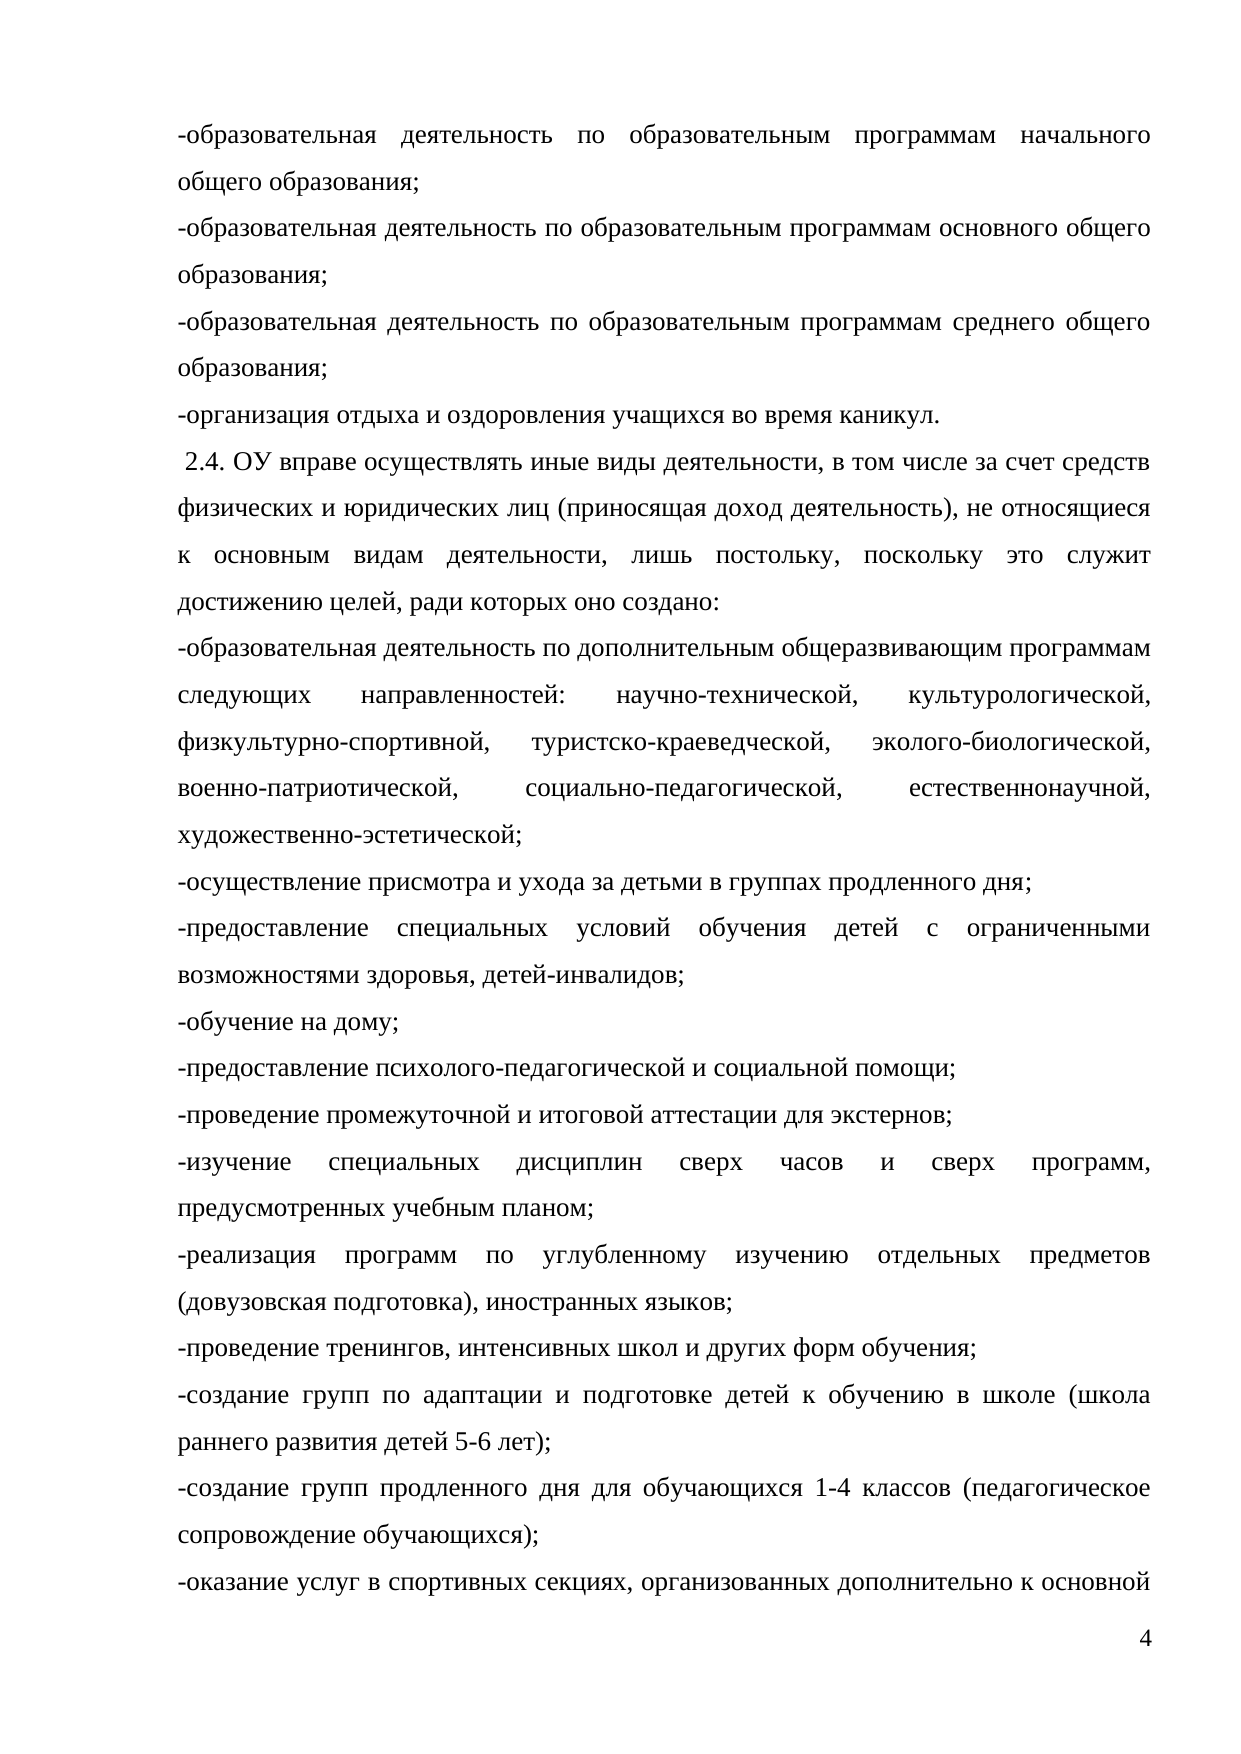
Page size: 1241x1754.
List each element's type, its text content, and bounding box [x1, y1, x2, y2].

list -обучение на дому; [177, 1005, 1152, 1036]
list -осуществление присмотра и ухода за детьми в группах продленного дня; [177, 865, 1152, 896]
list -предоставление специальных условий обучения детей с ограниченными возможностями здоровья, детей-инвалидов; [177, 911, 1152, 989]
list -образовательная деятельность по образовательным программам основного общего образования; [177, 211, 1152, 289]
list -проведение тренингов, интенсивных школ и других форм обучения; [177, 1331, 1152, 1363]
list -создание групп продленного дня для обучающихся 1-4 классов (педагогическое сопровождение обучающихся); [177, 1471, 1152, 1549]
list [177, 1565, 1152, 1596]
list -реализация программ по углубленному изучению отдельных предметов (довузовская подготовка), иностранных языков; [177, 1238, 1152, 1316]
text 2.4. ОУ вправе осуществлять иные виды деятельности, в том числе за счет средств физических и юридических лиц (приносящая доход деятельность), не относящиеся к основным видам деятельности, лишь постольку, поскольку это служит достижению целей, ради которых оно создано: [177, 445, 1152, 616]
list -изучение специальных дисциплин сверх часов и сверх программ, предусмотренных учебным планом; [177, 1145, 1152, 1223]
list -предоставление психолого-педагогической и социальной помощи; [177, 1051, 1152, 1083]
list -образовательная деятельность по образовательным программам среднего общего образования; [177, 305, 1152, 383]
list -проведение промежуточной и итоговой аттестации для экстернов; [177, 1098, 1152, 1129]
list -образовательная деятельность по дополнительным общеразвивающим программам следующих направленностей: научно-технической, культурологической, физкультурно-спортивной, туристско-краеведческой, эколого-биологической, военно-патриотической, социально-педагогической, естественнонаучной, художественно-эстетической; [177, 631, 1152, 849]
list -образовательная деятельность по образовательным программам начального общего образования; [177, 118, 1152, 196]
list -создание групп по адаптации и подготовке детей к обучению в школе (школа раннего развития детей 5-6 лет); [177, 1378, 1152, 1456]
list -организация отдыха и оздоровления учащихся во время каникул. [177, 398, 1152, 429]
